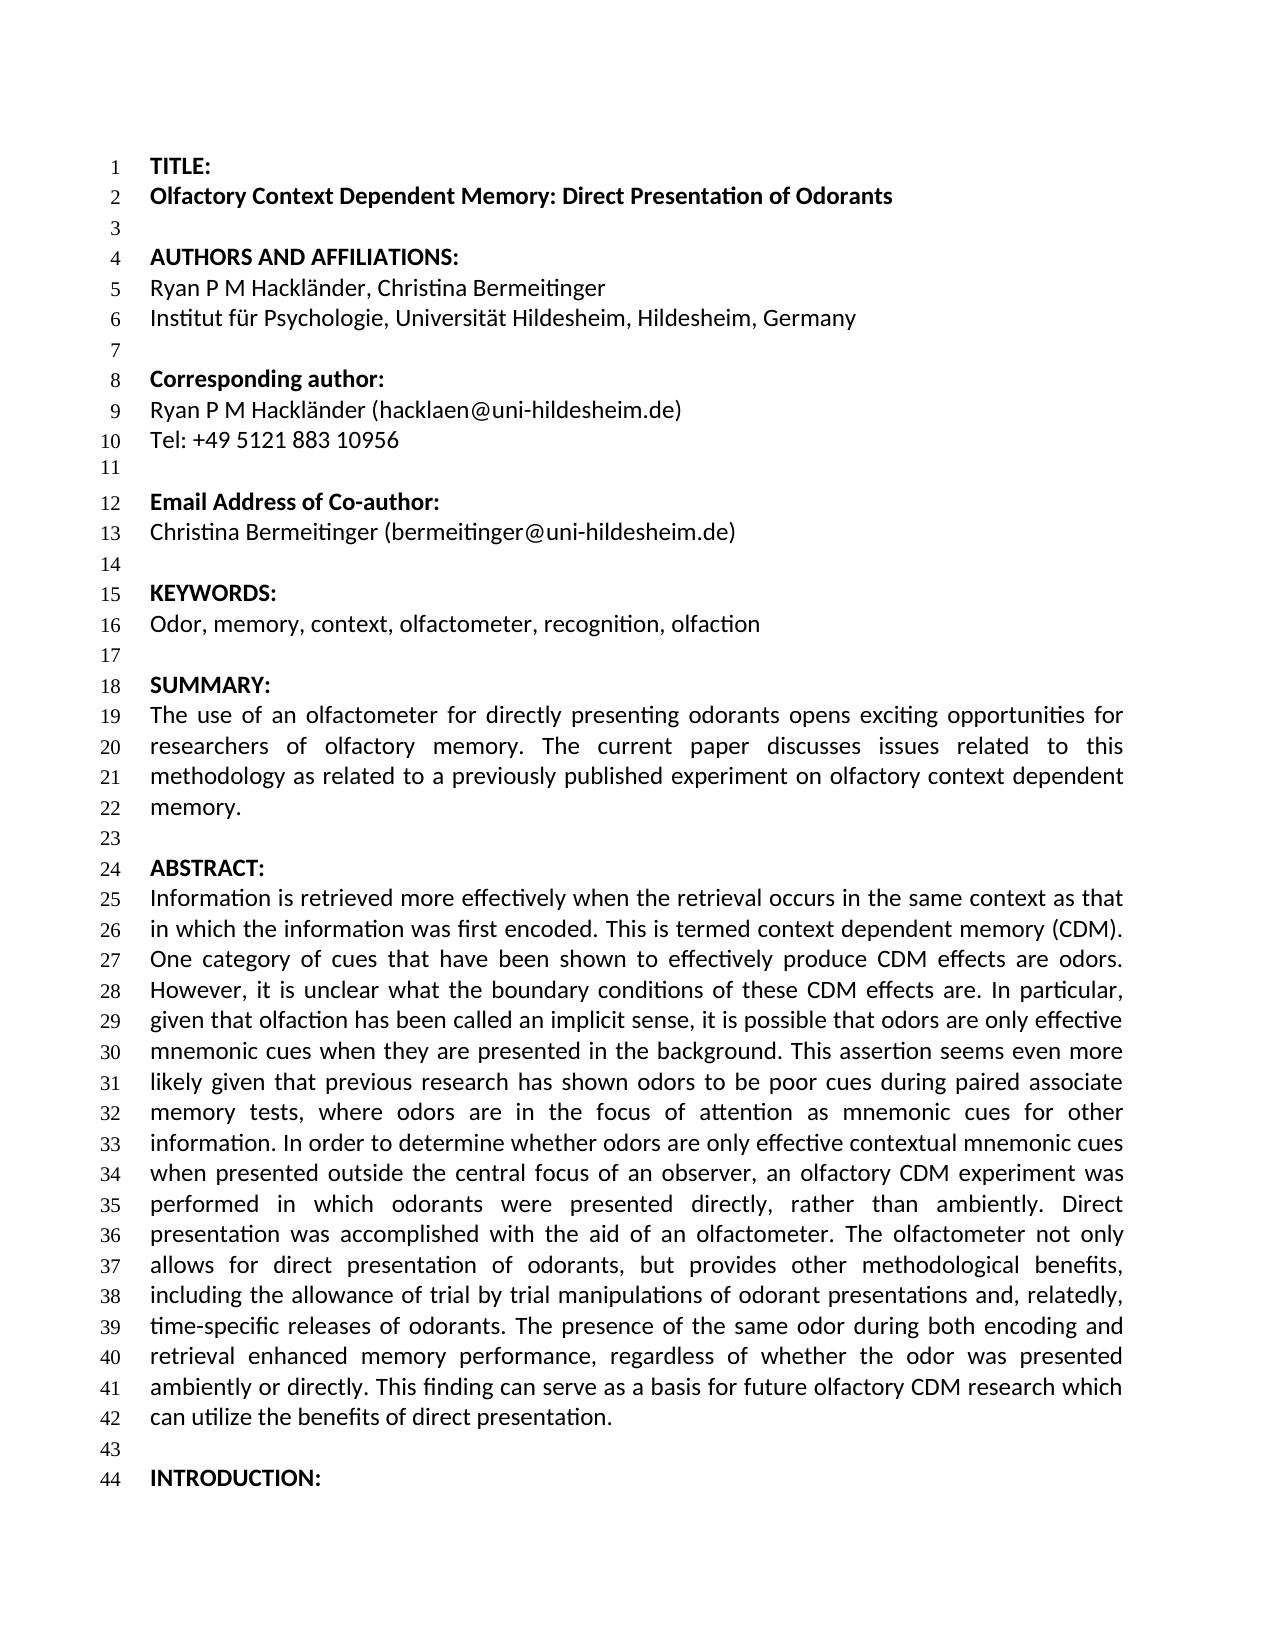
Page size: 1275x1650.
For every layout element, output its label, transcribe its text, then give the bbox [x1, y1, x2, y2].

text Information is retrieved more effectively when the retrieval occurs in the same context as that in which the information was first encoded. This is termed context dependent memory (CDM). One category of cues that have been shown to effectively produce CDM effects are odors. However, it is unclear what the boundary conditions of these CDM effects are. In particular, given that olfaction has been called an implicit sense, it is possible that odors are only effective mnemonic cues when they are presented in the background. This assertion seems even more likely given that previous research has shown odors to be poor cues during paired associate memory tests, where odors are in the focus of attention as mnemonic cues for other information. In order to determine whether odors are only effective contextual mnemonic cues when presented outside the central focus of an observer, an olfactory CDM experiment was performed in which odorants were presented directly, rather than ambiently. Direct presentation was accomplished with the aid of an olfactometer. The olfactometer not only allows for direct presentation of odorants, but provides other methodological benefits, including the allowance of trial by trial manipulations of odorant presentations and, relatedly, time-specific releases of odorants. The presence of the same odor during both encoding and retrieval enhanced memory performance, regardless of whether the odor was presented ambiently or directly. This finding can serve as a basis for future olfactory CDM research which can utilize the benefits of direct presentation. [150, 882, 1125, 1432]
text Odor, memory, context, olfactometer, recognition, olfaction [150, 608, 1125, 638]
text AUTHORS AND AFFILIATIONS: [150, 242, 1125, 272]
text Ryan P M Hackländer, Christina Bermeitinger [150, 272, 1125, 303]
text TITLE: [150, 150, 1125, 181]
text Email Address of Co-author: [150, 486, 1125, 516]
text Corresponding author: [150, 364, 1125, 394]
text Olfactory Context Dependent Memory: Direct Presentation of Odorants [150, 181, 1125, 211]
text Tel: +49 5121 883 10956 [150, 425, 1125, 455]
text SUMMARY: [150, 669, 1125, 699]
text Ryan P M Hackländer (hacklaen@uni-hildesheim.de) [150, 394, 1125, 425]
text ABSTRACT: [150, 852, 1125, 882]
text INTRODUCTION: [150, 1462, 1125, 1493]
text KEYWORDS: [150, 577, 1125, 608]
text The use of an olfactometer for directly presenting odorants opens exciting opportunities for researchers of olfactory memory. The current paper discusses issues related to this methodology as related to a previously published experiment on olfactory context dependent memory. [150, 699, 1125, 821]
text Institut für Psychologie, Universität Hildesheim, Hildesheim, Germany [150, 303, 1125, 333]
text Christina Bermeitinger (bermeitinger@uni-hildesheim.de) [150, 516, 1125, 547]
